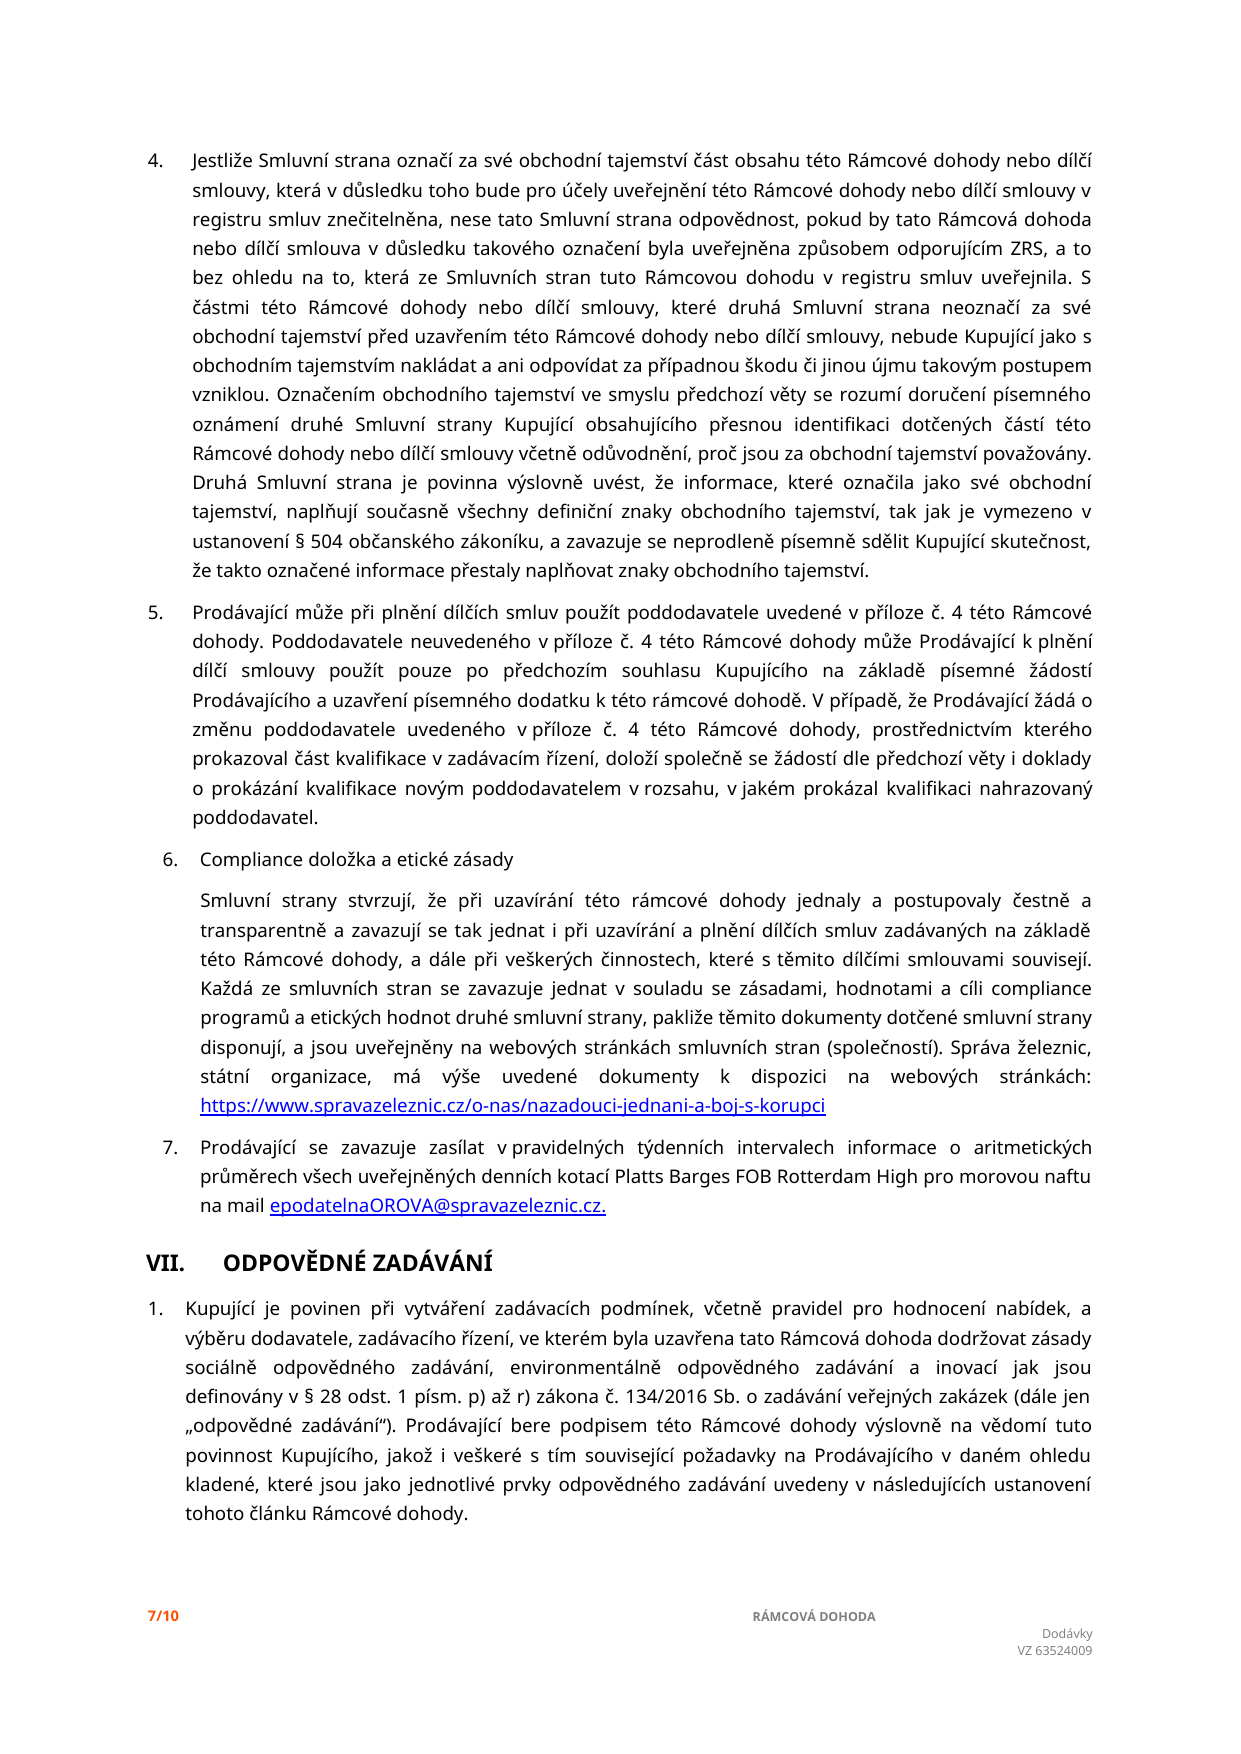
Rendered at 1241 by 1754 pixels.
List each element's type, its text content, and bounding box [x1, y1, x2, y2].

list Compliance doložka a etické zásady [162, 846, 1093, 871]
list Prodávající se zavazuje zasílat v pravidelných týdenních intervalech informace o aritmetických průměrech všech uveřejněných denních kotací Platts Barges FOB Rotterdam High pro morovou naftu na mail epodatelnaOROVA@spravazeleznic.cz. [162, 1134, 1093, 1218]
list Smluvní strany stvrzují, že při uzavírání této rámcové dohody jednaly a postupovaly čestně a transparentně a zavazují se tak jednat i při uzavírání a plnění dílčích smluv zadávaných na základě této Rámcové dohody, a dále při veškerých činnostech, které s těmito dílčími smlouvami souvisejí. Každá ze smluvních stran se zavazuje jednat v souladu se zásadami, hodnotami a cíli compliance programů a etických hodnot druhé smluvní strany, pakliže těmito dokumenty dotčené smluvní strany disponují, a jsou uveřejněny na webových stránkách smluvních stran (společností). Správa železnic, státní organizace, má výše uvedené dokumenty k dispozici na webových stránkách: https://www.spravazeleznic.cz/o-nas/nazadouci-jednani-a-boj-s-korupci [200, 888, 1093, 1118]
list Jestliže Smluvní strana označí za své obchodní tajemství část obsahu této Rámcové dohody nebo dílčí smlouvy, která v důsledku toho bude pro účely uveřejnění této Rámcové dohody nebo dílčí smlouvy v registru smluv znečitelněna, nese tato Smluvní strana odpovědnost, pokud by tato Rámcová dohoda nebo dílčí smlouva v důsledku takového označení byla uveřejněna způsobem odporujícím ZRS, a to bez ohledu na to, která ze Smluvních stran tuto Rámcovou dohodu v registru smluv uveřejnila. S částmi této Rámcové dohody nebo dílčí smlouvy, které druhá Smluvní strana neoznačí za své obchodní tajemství před uzavřením této Rámcové dohody nebo dílčí smlouvy, nebude Kupující jako s obchodním tajemstvím nakládat a ani odpovídat za případnou škodu či jinou újmu takovým postupem vzniklou. Označením obchodního tajemství ve smyslu předchozí věty se rozumí doručení písemného oznámení druhé Smluvní strany Kupující obsahujícího přesnou identifikaci dotčených částí této Rámcové dohody nebo dílčí smlouvy včetně odůvodnění, proč jsou za obchodní tajemství považovány. Druhá Smluvní strana je povinna výslovně uvést, že informace, které označila jako své obchodní tajemství, naplňují současně všechny definiční znaky obchodního tajemství, tak jak je vymezeno v ustanovení § 504 občanského zákoníku, a zavazuje se neprodleně písemně sdělit Kupující skutečnost, že takto označené informace přestaly naplňovat znaky obchodního tajemství. [148, 148, 1093, 583]
list ODPOVĚDNÉ ZADÁVÁNÍ [185, 1247, 1093, 1278]
list Prodávající může při plnění dílčích smluv použít poddodavatele uvedené v příloze č. 4 této Rámcové dohody. Poddodavatele neuvedeného v příloze č. 4 této Rámcové dohody může Prodávající k plnění dílčí smlouvy použít pouze po předchozím souhlasu Kupujícího na základě písemné žádostí Prodávajícího a uzavření písemného dodatku k této rámcové dohodě. V případě, že Prodávající žádá o změnu poddodavatele uvedeného v příloze č. 4 této Rámcové dohody, prostřednictvím kterého prokazoval část kvalifikace v zadávacím řízení, doloží společně se žádostí dle předchozí věty i doklady o prokázání kvalifikace novým poddodavatelem v rozsahu, v jakém prokázal kvalifikaci nahrazovaný poddodavatel. [148, 599, 1093, 829]
list Kupující je povinen při vytváření zadávacích podmínek, včetně pravidel pro hodnocení nabídek, a výběru dodavatele, zadávacího řízení, ve kterém byla uzavřena tato Rámcová dohoda dodržovat zásady sociálně odpovědného zadávání, environmentálně odpovědného zadávání a inovací jak jsou definovány v § 28 odst. 1 písm. p) až r) zákona č. 134/2016 Sb. o zadávání veřejných zakázek (dále jen „odpovědné zadávání“). Prodávající bere podpisem této Rámcové dohody výslovně na vědomí tuto povinnost Kupujícího, jakož i veškeré s tím související požadavky na Prodávajícího v daném ohledu kladené, které jsou jako jednotlivé prvky odpovědného zadávání uvedeny v následujících ustanovení tohoto článku Rámcové dohody. [148, 1296, 1093, 1526]
